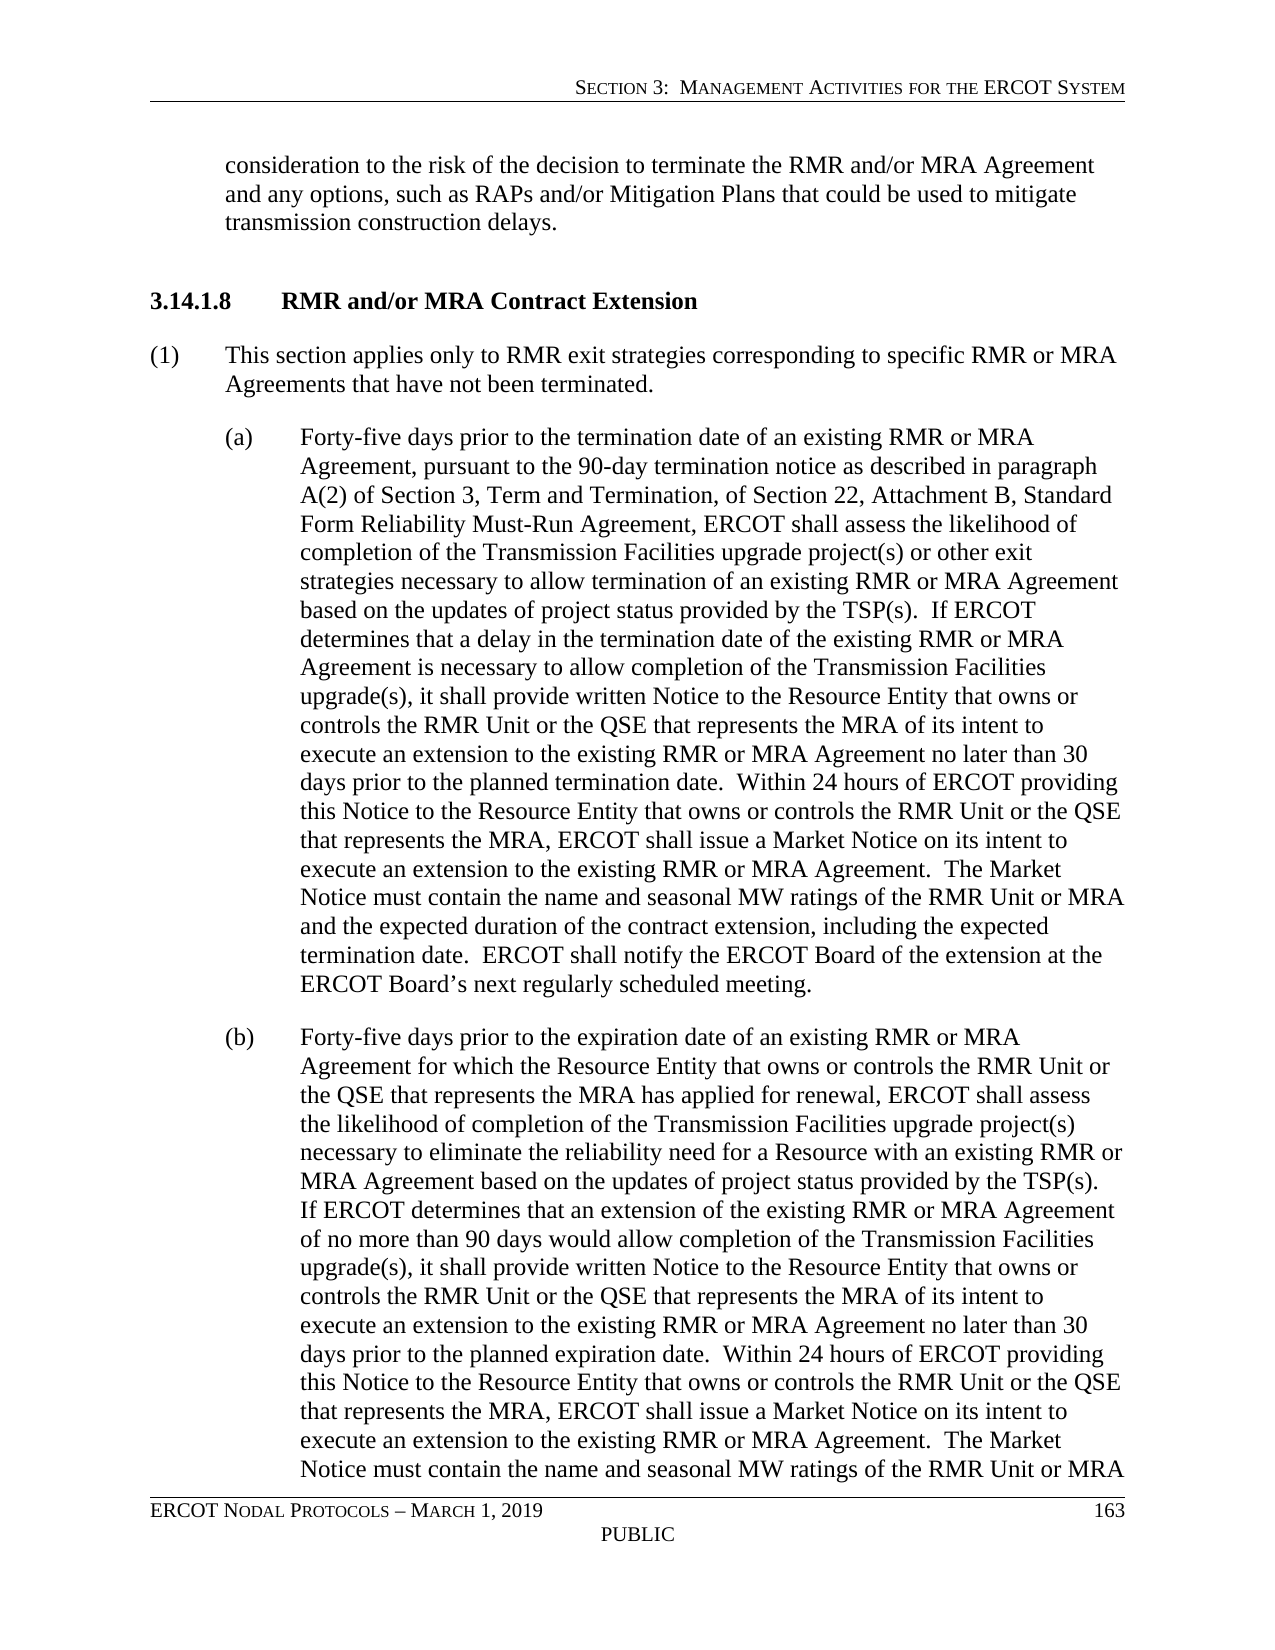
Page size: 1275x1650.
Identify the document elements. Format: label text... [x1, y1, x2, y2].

text 3.14.1.8 RMR and/or MRA Contract Extension [150, 286, 1125, 315]
list (1) This section applies only to RMR exit strategies corresponding to specific RMR or MRA Agreements that have not been terminated. [150, 340, 1125, 397]
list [225, 1022, 1125, 1482]
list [150, 150, 1125, 236]
list (a) Forty-five days prior to the termination date of an existing RMR or MRA Agreement, pursuant to the 90-day termination notice as described in paragraph A(2) of Section 3, Term and Termination, of Section 22, Attachment B, Standard Form Reliability Must-Run Agreement, ERCOT shall assess the likelihood of completion of the Transmission Facilities upgrade project(s) or other exit strategies necessary to allow termination of an existing RMR or MRA Agreement based on the updates of project status provided by the TSP(s). If ERCOT determines that a delay in the termination date of the existing RMR or MRA Agreement is necessary to allow completion of the Transmission Facilities upgrade(s), it shall provide written Notice to the Resource Entity that owns or controls the RMR Unit or the QSE that represents the MRA of its intent to execute an extension to the existing RMR or MRA Agreement no later than 30 days prior to the planned termination date. Within 24 hours of ERCOT providing this Notice to the Resource Entity that owns or controls the RMR Unit or the QSE that represents the MRA, ERCOT shall issue a Market Notice on its intent to execute an extension to the existing RMR or MRA Agreement. The Market Notice must contain the name and seasonal MW ratings of the RMR Unit or MRA and the expected duration of the contract extension, including the expected termination date. ERCOT shall notify the ERCOT Board of the extension at the ERCOT Board’s next regularly scheduled meeting. [225, 422, 1125, 997]
